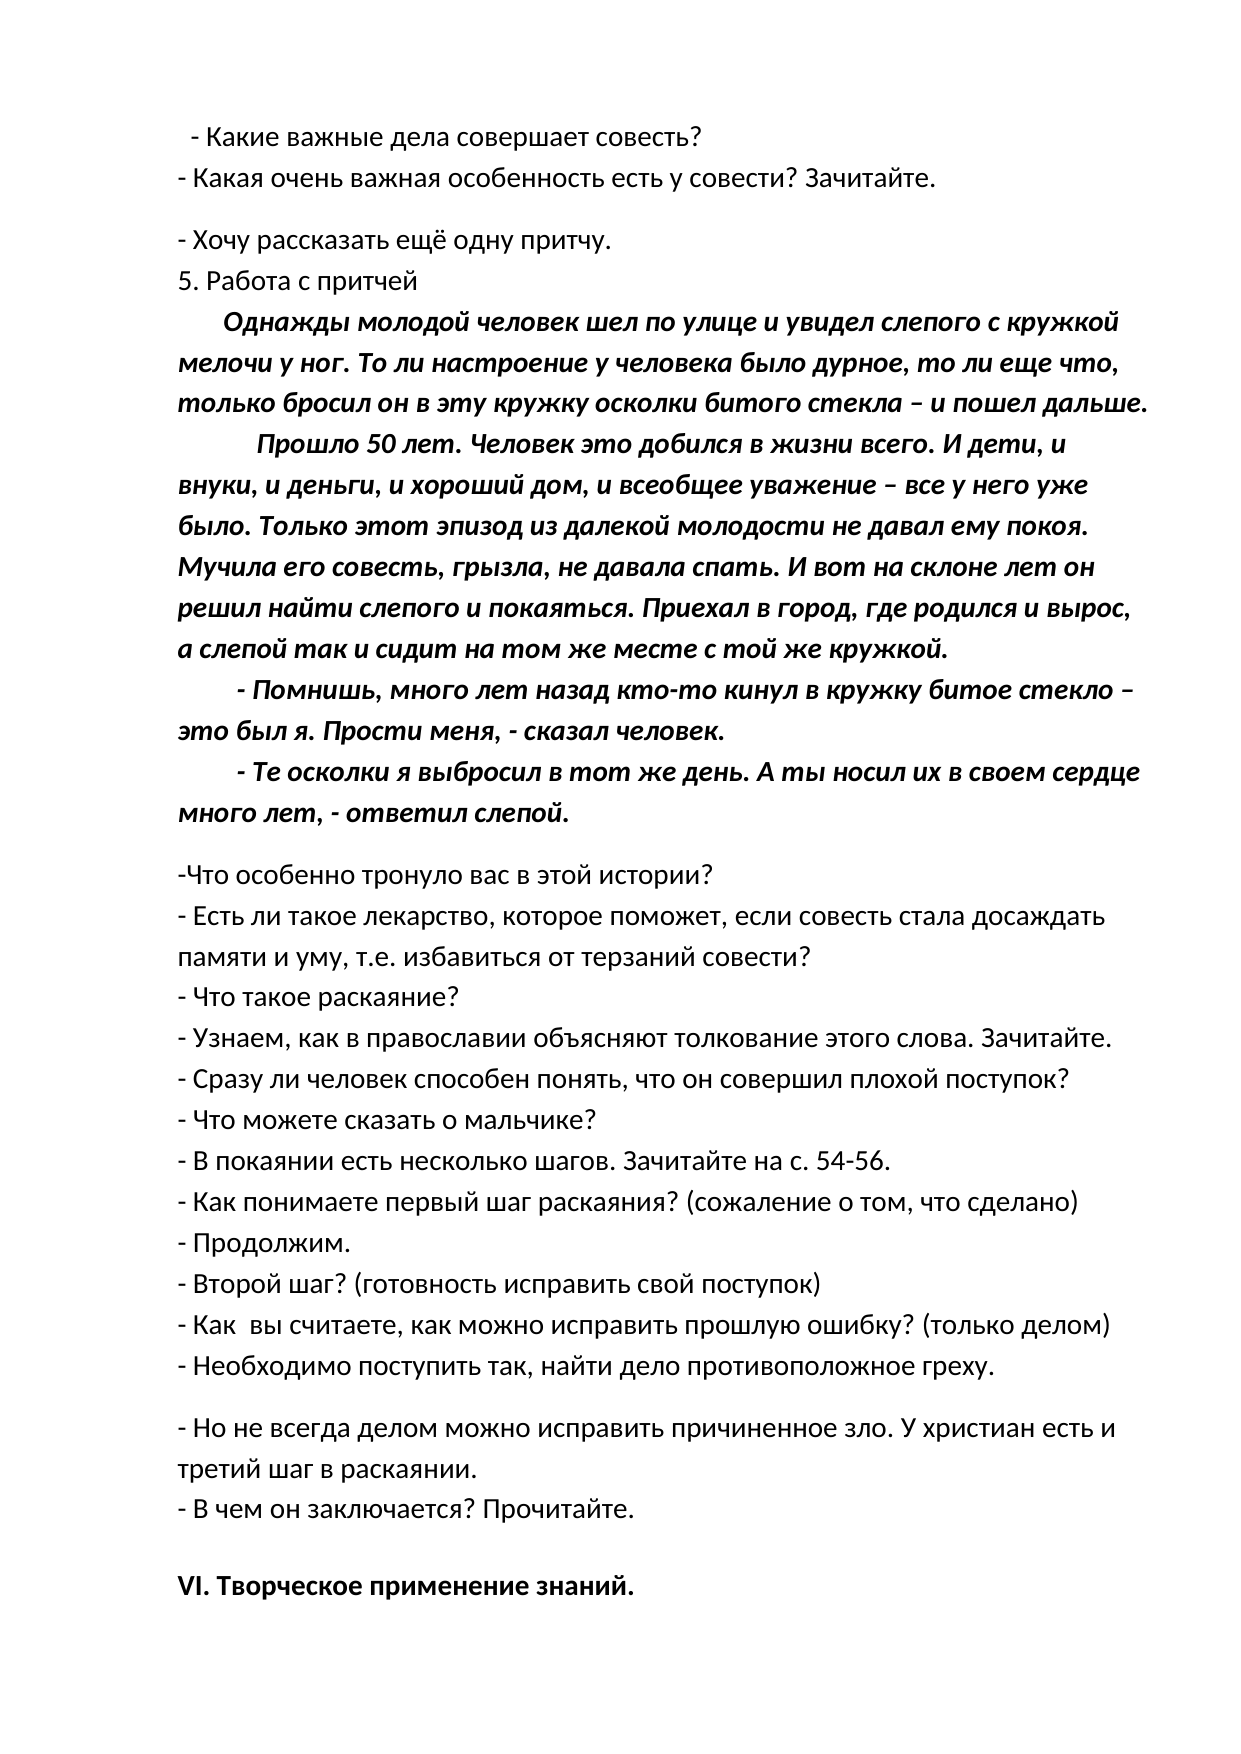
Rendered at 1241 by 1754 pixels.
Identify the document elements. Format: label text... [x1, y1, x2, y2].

text - Сразу ли человек способен понять, что он совершил плохой поступок? [177, 1060, 1152, 1096]
text -Что особенно тронуло вас в этой истории? [177, 856, 1152, 891]
text - Необходимо поступить так, найти дело противоположное греху. [177, 1347, 1152, 1383]
text - Второй шаг? (готовность исправить свой поступок) [177, 1265, 1152, 1301]
text VI. Творческое применение знаний. [177, 1567, 1152, 1602]
text - Как вы считаете, как можно исправить прошлую ошибку? (только делом) [177, 1306, 1152, 1342]
text - Что можете сказать о мальчике? [177, 1101, 1152, 1137]
text - Но не всегда делом можно исправить причиненное зло. У христиан есть и третий шаг в раскаянии. [177, 1409, 1152, 1485]
text - В покаянии есть несколько шагов. Зачитайте на с. 54-56. [177, 1142, 1152, 1178]
text - В чем он заключается? Прочитайте. [177, 1491, 1152, 1526]
text Однажды молодой человек шел по улице и увидел слепого с кружкой мелочи у ног. То ли настроение у человека было дурное, то ли еще что, только бросил он в эту кружку осколки битого стекла – и пошел дальше. [177, 303, 1152, 420]
text - Есть ли такое лекарство, которое поможет, если совесть стала досаждать памяти и уму, т.е. избавиться от терзаний совести? [177, 897, 1152, 973]
text Прошло 50 лет. Человек это добился в жизни всего. И дети, и внуки, и деньги, и хороший дом, и всеобщее уважение – все у него уже было. Только этот эпизод из далекой молодости не давал ему покоя. Мучила его совесть, грызла, не давала спать. И вот на склоне лет он решил найти слепого и покаяться. Приехал в город, где родился и вырос, а слепой так и сидит на том же месте с той же кружкой. [177, 426, 1152, 666]
text - Те осколки я выбросил в тот же день. А ты носил их в своем сердце много лет, - ответил слепой. [177, 753, 1152, 829]
text - Как понимаете первый шаг раскаяния? (сожаление о том, что сделано) [177, 1183, 1152, 1219]
text - Какие важные дела совершает совесть? - Какая очень важная особенность есть у совести? Зачитайте. [177, 118, 1152, 195]
text - Узнаем, как в православии объясняют толкование этого слова. Зачитайте. [177, 1019, 1152, 1055]
text - Что такое раскаяние? [177, 978, 1152, 1014]
text - Помнишь, много лет назад кто-то кинул в кружку битое стекло – это был я. Прости меня, - сказал человек. [177, 671, 1152, 748]
text - Продолжим. [177, 1224, 1152, 1260]
text - Хочу рассказать ещё одну притчу. 5. Работа с притчей [177, 221, 1152, 297]
